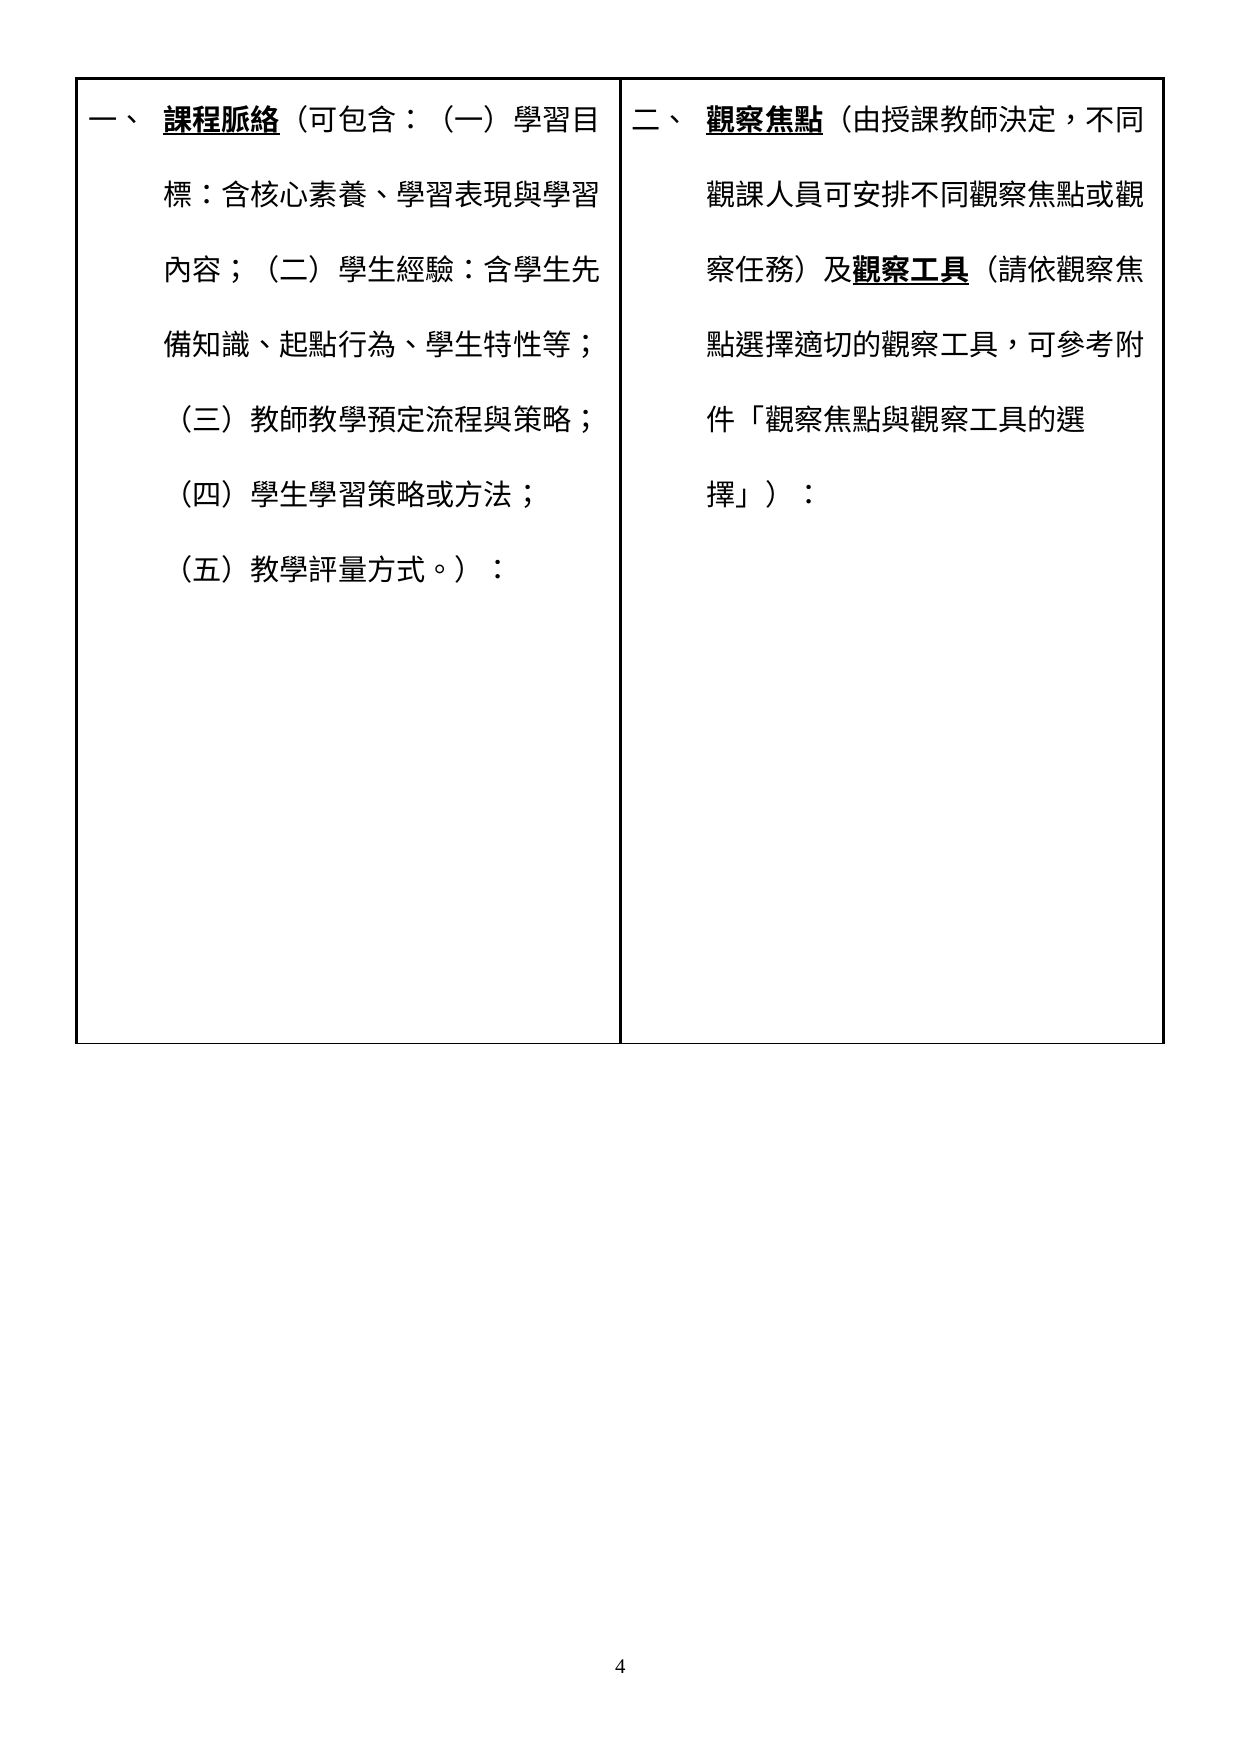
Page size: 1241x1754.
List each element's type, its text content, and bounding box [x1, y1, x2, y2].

table_cell 課程脈絡（可包含：（一）學習目標：含核心素養、學習表現與學習內容；（二）學生經驗：含學生先備知識、起點行為、學生特性等；（三）教師教學預定流程與策略；（四）學生學習策略或方法；（五）教學評量方式。）： [78, 80, 619, 1043]
table_cell 觀察焦點（由授課教師決定，不同觀課人員可安排不同觀察焦點或觀察任務）及觀察工具（請依觀察焦點選擇適切的觀察工具，可參考附件「觀察焦點與觀察工具的選擇」）： [622, 80, 1162, 1043]
